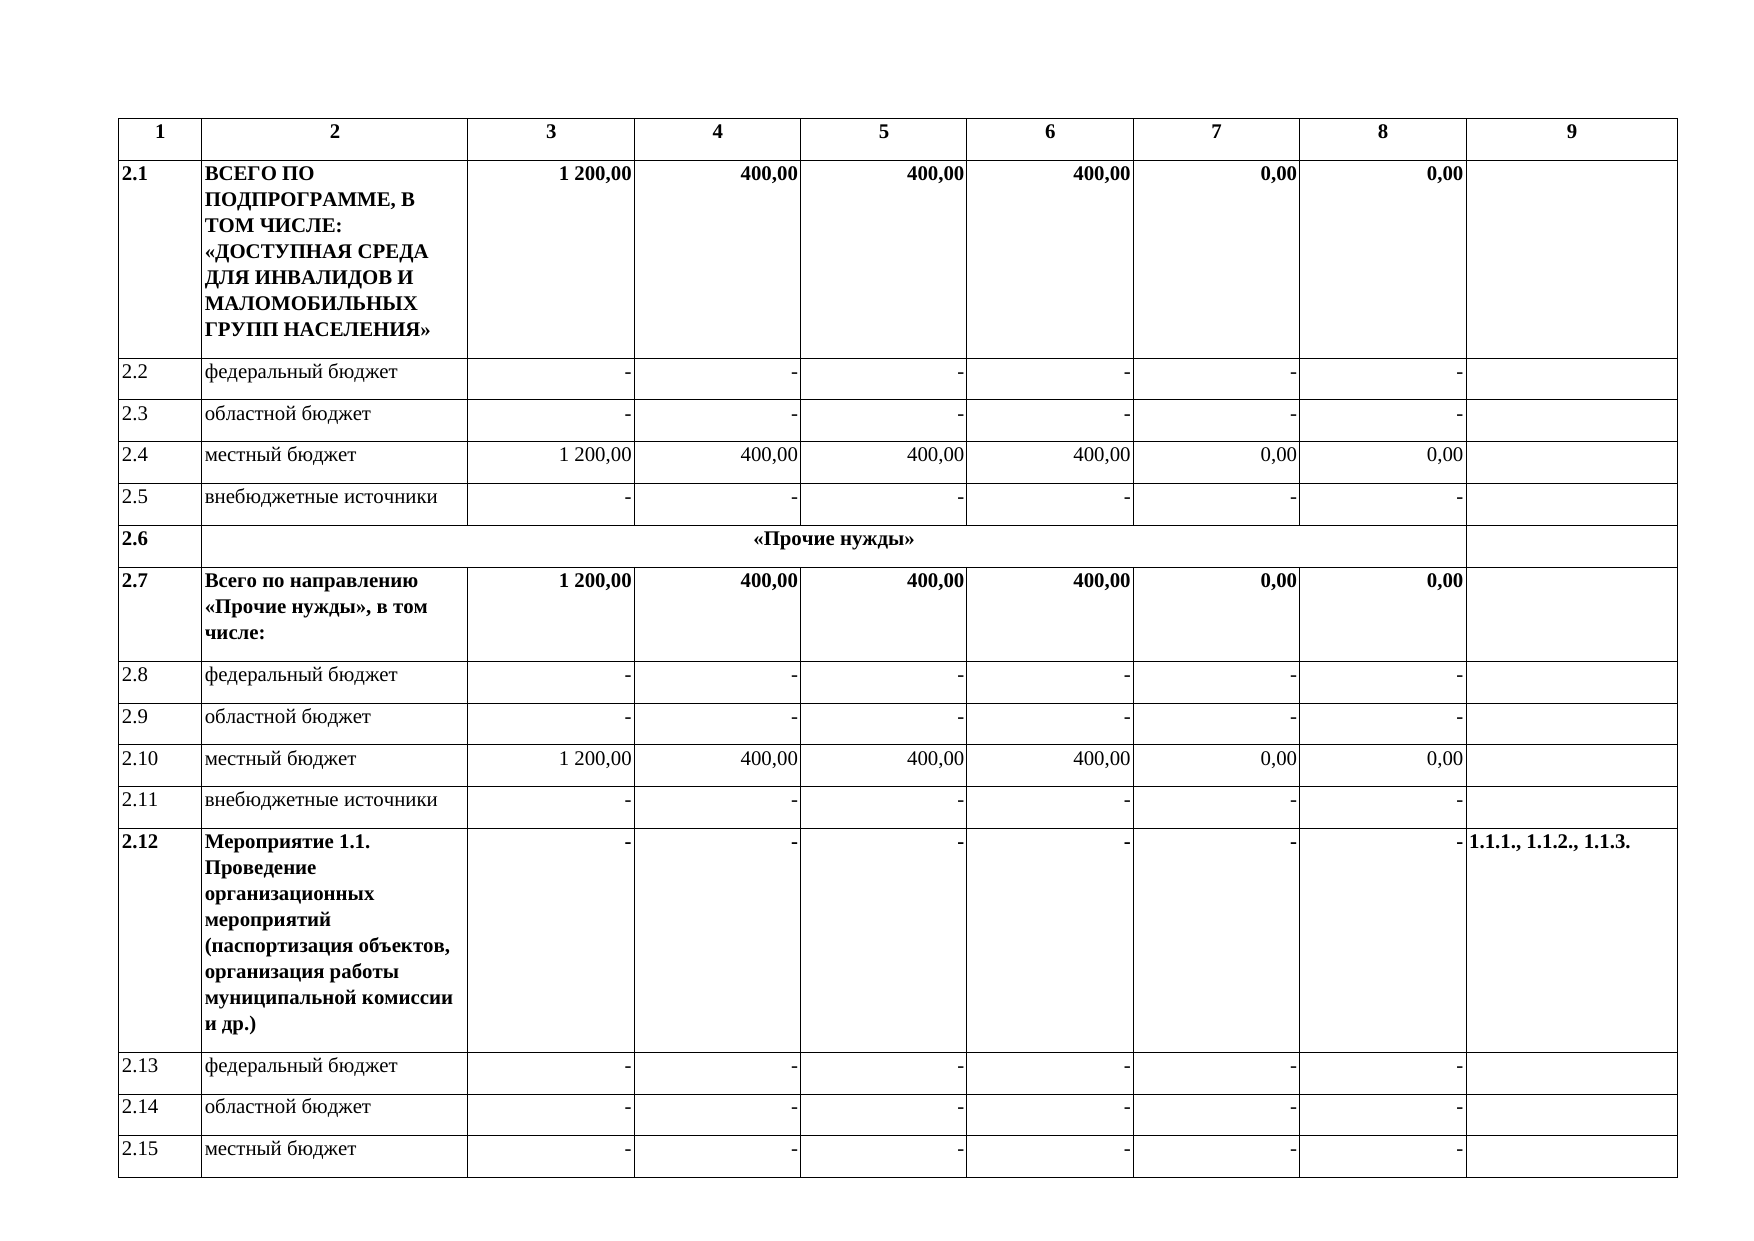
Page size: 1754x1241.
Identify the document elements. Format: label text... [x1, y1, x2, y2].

table_cell 400,00 [801, 442, 966, 483]
table_cell - [468, 1136, 634, 1177]
table_cell Всего по направлению «Прочие нужды», в том числе: [202, 568, 467, 661]
table_cell федеральный бюджет [202, 1053, 467, 1093]
table_cell - [468, 829, 634, 1052]
table_cell 400,00 [635, 568, 800, 661]
table_cell [1467, 526, 1677, 567]
table_cell 2.12 [119, 829, 201, 1052]
table_cell - [967, 787, 1133, 828]
table_cell - [468, 484, 634, 525]
table_cell 2.10 [119, 745, 201, 786]
table_cell - [801, 829, 966, 1052]
table_cell 1 200,00 [468, 745, 634, 786]
table_cell 2.9 [119, 704, 201, 744]
table_cell - [1134, 359, 1299, 399]
table_cell - [967, 359, 1133, 399]
table_cell - [1134, 662, 1299, 702]
table_cell - [967, 484, 1133, 525]
table_cell - [967, 400, 1133, 441]
table_cell - [801, 1053, 966, 1093]
table_cell 2.14 [119, 1095, 201, 1135]
table_cell - [1134, 704, 1299, 744]
table_cell - [1134, 400, 1299, 441]
table_header 1 [119, 119, 201, 160]
table_cell 400,00 [967, 442, 1133, 483]
table_cell [1467, 1053, 1677, 1093]
table_cell [1467, 1136, 1677, 1177]
table_cell [1467, 1095, 1677, 1135]
table_cell 400,00 [801, 745, 966, 786]
table_cell 0,00 [1134, 442, 1299, 483]
table_cell Мероприятие 1.1. Проведение организационных мероприятий (паспортизация объектов, организация работы муниципальной комиссии и др.) [202, 829, 467, 1052]
table_cell - [801, 662, 966, 702]
table_cell 2.13 [119, 1053, 201, 1093]
table_cell [1467, 704, 1677, 744]
table_cell - [1300, 484, 1466, 525]
table_cell - [801, 400, 966, 441]
table_cell 2.4 [119, 442, 201, 483]
table_cell - [635, 484, 800, 525]
table_cell [1467, 787, 1677, 828]
table_cell «Прочие нужды» [202, 526, 1466, 567]
table_cell 400,00 [635, 161, 800, 357]
table_cell [1467, 484, 1677, 525]
table_cell - [967, 662, 1133, 702]
table_cell - [1300, 1136, 1466, 1177]
table_cell местный бюджет [202, 442, 467, 483]
table_cell - [1134, 1053, 1299, 1093]
table_cell областной бюджет [202, 1095, 467, 1135]
table_cell федеральный бюджет [202, 359, 467, 399]
table_cell - [635, 359, 800, 399]
table_cell 0,00 [1300, 568, 1466, 661]
table_cell областной бюджет [202, 400, 467, 441]
table_cell - [468, 662, 634, 702]
table_cell - [1300, 359, 1466, 399]
table_cell 0,00 [1134, 568, 1299, 661]
table_cell - [1134, 484, 1299, 525]
table_cell внебюджетные источники [202, 787, 467, 828]
table_cell 2.7 [119, 568, 201, 661]
table_header 8 [1300, 119, 1466, 160]
table_cell 2.11 [119, 787, 201, 828]
table_cell - [1300, 829, 1466, 1052]
table_cell 1 200,00 [468, 568, 634, 661]
table_cell 400,00 [635, 745, 800, 786]
table_header 5 [801, 119, 966, 160]
table_cell - [801, 704, 966, 744]
table_cell 400,00 [967, 568, 1133, 661]
table_cell - [967, 704, 1133, 744]
table_cell - [635, 400, 800, 441]
table_cell - [1300, 704, 1466, 744]
table_cell - [635, 662, 800, 702]
table_cell 2.3 [119, 400, 201, 441]
table_cell [1467, 568, 1677, 661]
table_cell - [1300, 1053, 1466, 1093]
table_cell - [635, 787, 800, 828]
table_cell 0,00 [1134, 745, 1299, 786]
table_cell - [801, 787, 966, 828]
table_cell ВСЕГО ПО ПОДПРОГРАММЕ, В ТОМ ЧИСЛЕ: «ДОСТУПНАЯ СРЕДА ДЛЯ ИНВАЛИДОВ И МАЛОМОБИЛЬНЫХ ГРУПП НАСЕЛЕНИЯ» [202, 161, 467, 357]
table_header 3 [468, 119, 634, 160]
table_header 2 [202, 119, 467, 160]
table_cell 1 200,00 [468, 161, 634, 357]
table_cell - [967, 1053, 1133, 1093]
table_cell внебюджетные источники [202, 484, 467, 525]
table_cell 400,00 [967, 161, 1133, 357]
table_cell - [1134, 1136, 1299, 1177]
table_cell - [468, 704, 634, 744]
table_cell 0,00 [1134, 161, 1299, 357]
table_cell 2.5 [119, 484, 201, 525]
table_cell - [635, 829, 800, 1052]
table_header 4 [635, 119, 800, 160]
table_cell федеральный бюджет [202, 662, 467, 702]
table_cell 1.1.1., 1.1.2., 1.1.3. [1467, 829, 1677, 1052]
table_cell [1467, 745, 1677, 786]
table_cell [1467, 359, 1677, 399]
table_cell - [635, 1095, 800, 1135]
table_cell - [468, 1053, 634, 1093]
table_cell 2.1 [119, 161, 201, 357]
table_cell - [1134, 787, 1299, 828]
table_cell - [967, 829, 1133, 1052]
table_cell 2.15 [119, 1136, 201, 1177]
table_cell - [1300, 400, 1466, 441]
table_cell областной бюджет [202, 704, 467, 744]
table_cell 2.6 [119, 526, 201, 567]
table_cell - [1300, 1095, 1466, 1135]
table_cell [1467, 400, 1677, 441]
table_cell 0,00 [1300, 745, 1466, 786]
table_cell - [468, 400, 634, 441]
table_cell - [468, 359, 634, 399]
table_cell 1 200,00 [468, 442, 634, 483]
table_cell 0,00 [1300, 161, 1466, 357]
table_cell 400,00 [635, 442, 800, 483]
table_cell 400,00 [967, 745, 1133, 786]
table_cell - [801, 1136, 966, 1177]
table_cell 2.2 [119, 359, 201, 399]
table_header 6 [967, 119, 1133, 160]
table_cell - [635, 1136, 800, 1177]
table_header 7 [1134, 119, 1299, 160]
table_cell 0,00 [1300, 442, 1466, 483]
table_cell [1467, 662, 1677, 702]
table_cell - [1134, 829, 1299, 1052]
table_cell 2.8 [119, 662, 201, 702]
table_cell [1467, 442, 1677, 483]
table_cell - [468, 1095, 634, 1135]
table_cell - [1300, 662, 1466, 702]
table_cell - [801, 359, 966, 399]
table_cell - [468, 787, 634, 828]
table_cell - [801, 1095, 966, 1135]
table_header 9 [1467, 119, 1677, 160]
table_cell - [967, 1136, 1133, 1177]
table_cell - [967, 1095, 1133, 1135]
table_cell - [1134, 1095, 1299, 1135]
table_cell 400,00 [801, 161, 966, 357]
table_cell местный бюджет [202, 1136, 467, 1177]
table_cell местный бюджет [202, 745, 467, 786]
table_cell - [635, 704, 800, 744]
table_cell 400,00 [801, 568, 966, 661]
table_cell - [635, 1053, 800, 1093]
table_cell [1467, 161, 1677, 357]
table_cell - [1300, 787, 1466, 828]
table_cell - [801, 484, 966, 525]
